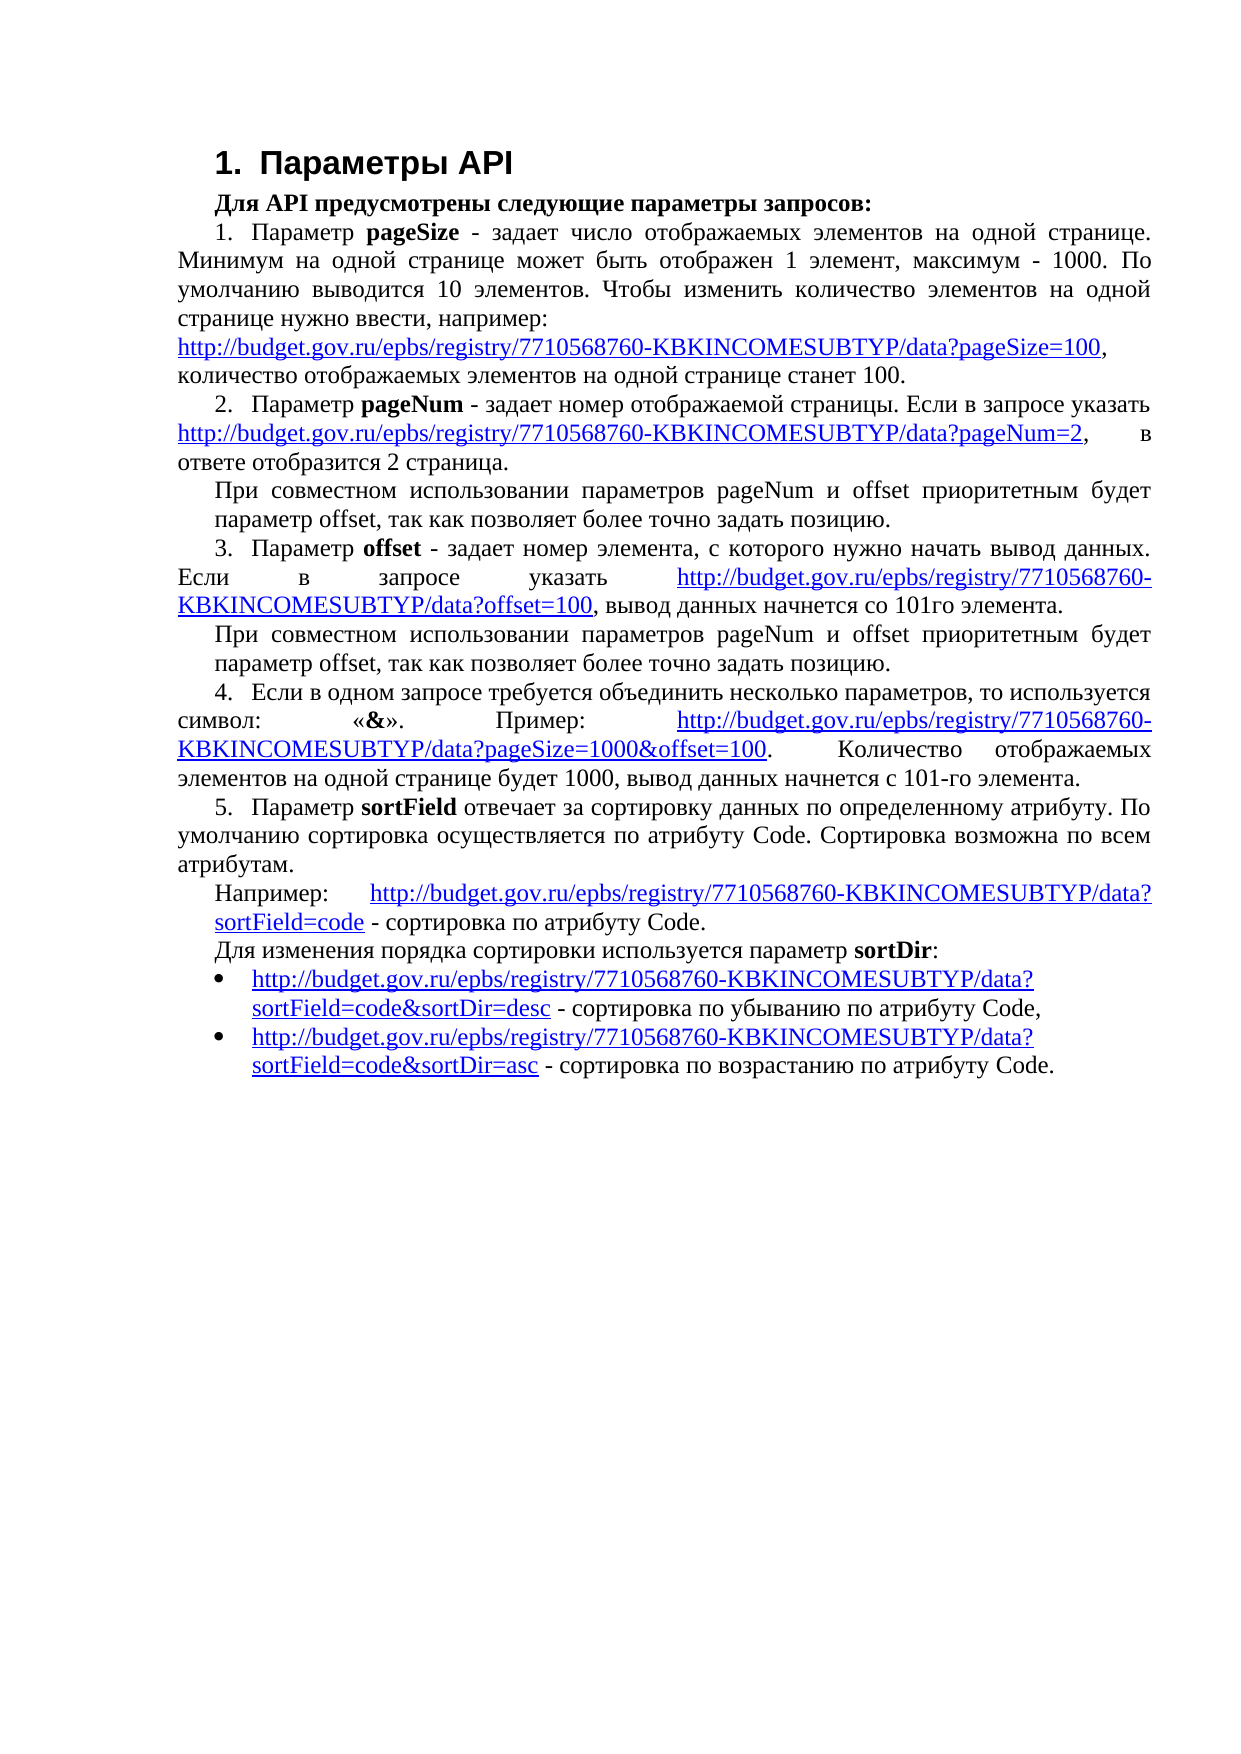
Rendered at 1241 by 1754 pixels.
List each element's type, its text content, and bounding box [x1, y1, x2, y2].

list При совместном использовании параметров pageNum и offset приоритетным будет параметр offset, так как позволяет более точно задать позицию. [214, 619, 1152, 677]
list Для изменения порядка сортировки используется параметр sortDir: [177, 935, 1152, 964]
list Параметр pageNum - задает номер отображаемой страницы. Если в запросе указать http://budget.gov.ru/epbs/registry/7710568760-KBKINCOMESUBTYP/data?pageNum=2, в ответе отобразится 2 страница. [177, 389, 1152, 475]
list Параметр pageSize - задает число отображаемых элементов на одной странице. Минимум на одной странице может быть отображен 1 элемент, максимум - 1000. По умолчанию выводится 10 элементов. Чтобы изменить количество элементов на одной странице нужно ввести, например: [177, 217, 1152, 332]
list Параметр offset - задает номер элемента, с которого нужно начать вывод данных. Если в запросе указать http://budget.gov.ru/epbs/registry/7710568760-KBKINCOMESUBTYP/data?offset=100, вывод данных начнется со 101го элемента. [177, 533, 1152, 619]
subtitle Параметры API [214, 143, 1152, 182]
list Если в одном запросе требуется объединить несколько параметров, то используется символ: «&». Пример: http://budget.gov.ru/epbs/registry/7710568760-KBKINCOMESUBTYP/data?pageSize=1000&offset=100. Количество отображаемых элементов на одной странице будет 1000, вывод данных начнется с 101-го элемента. [177, 677, 1152, 792]
list http://budget.gov.ru/epbs/registry/7710568760-KBKINCOMESUBTYP/data?pageSize=100, количество отображаемых элементов на одной странице станет 100. [177, 332, 1152, 389]
list При совместном использовании параметров pageNum и offset приоритетным будет параметр offset, так как позволяет более точно задать позицию. [214, 475, 1152, 533]
text Для API предусмотрены следующие параметры запросов: [177, 188, 1152, 217]
list http://budget.gov.ru/epbs/registry/7710568760-KBKINCOMESUBTYP/data?sortField=code&sortDir=desc - сортировка по убыванию по атрибуту Code, [214, 964, 1152, 1022]
list http://budget.gov.ru/epbs/registry/7710568760-KBKINCOMESUBTYP/data?sortField=code&sortDir=asc - сортировка по возрастанию по атрибуту Code. [214, 1022, 1152, 1079]
list Параметр sortField отвечает за сортировку данных по определенному атрибуту. По умолчанию сортировка осуществляется по атрибуту Code. Сортировка возможна по всем атрибутам. [177, 792, 1152, 878]
list Например: http://budget.gov.ru/epbs/registry/7710568760-KBKINCOMESUBTYP/data?sortField=code - сортировка по атрибуту Code. [214, 878, 1152, 935]
